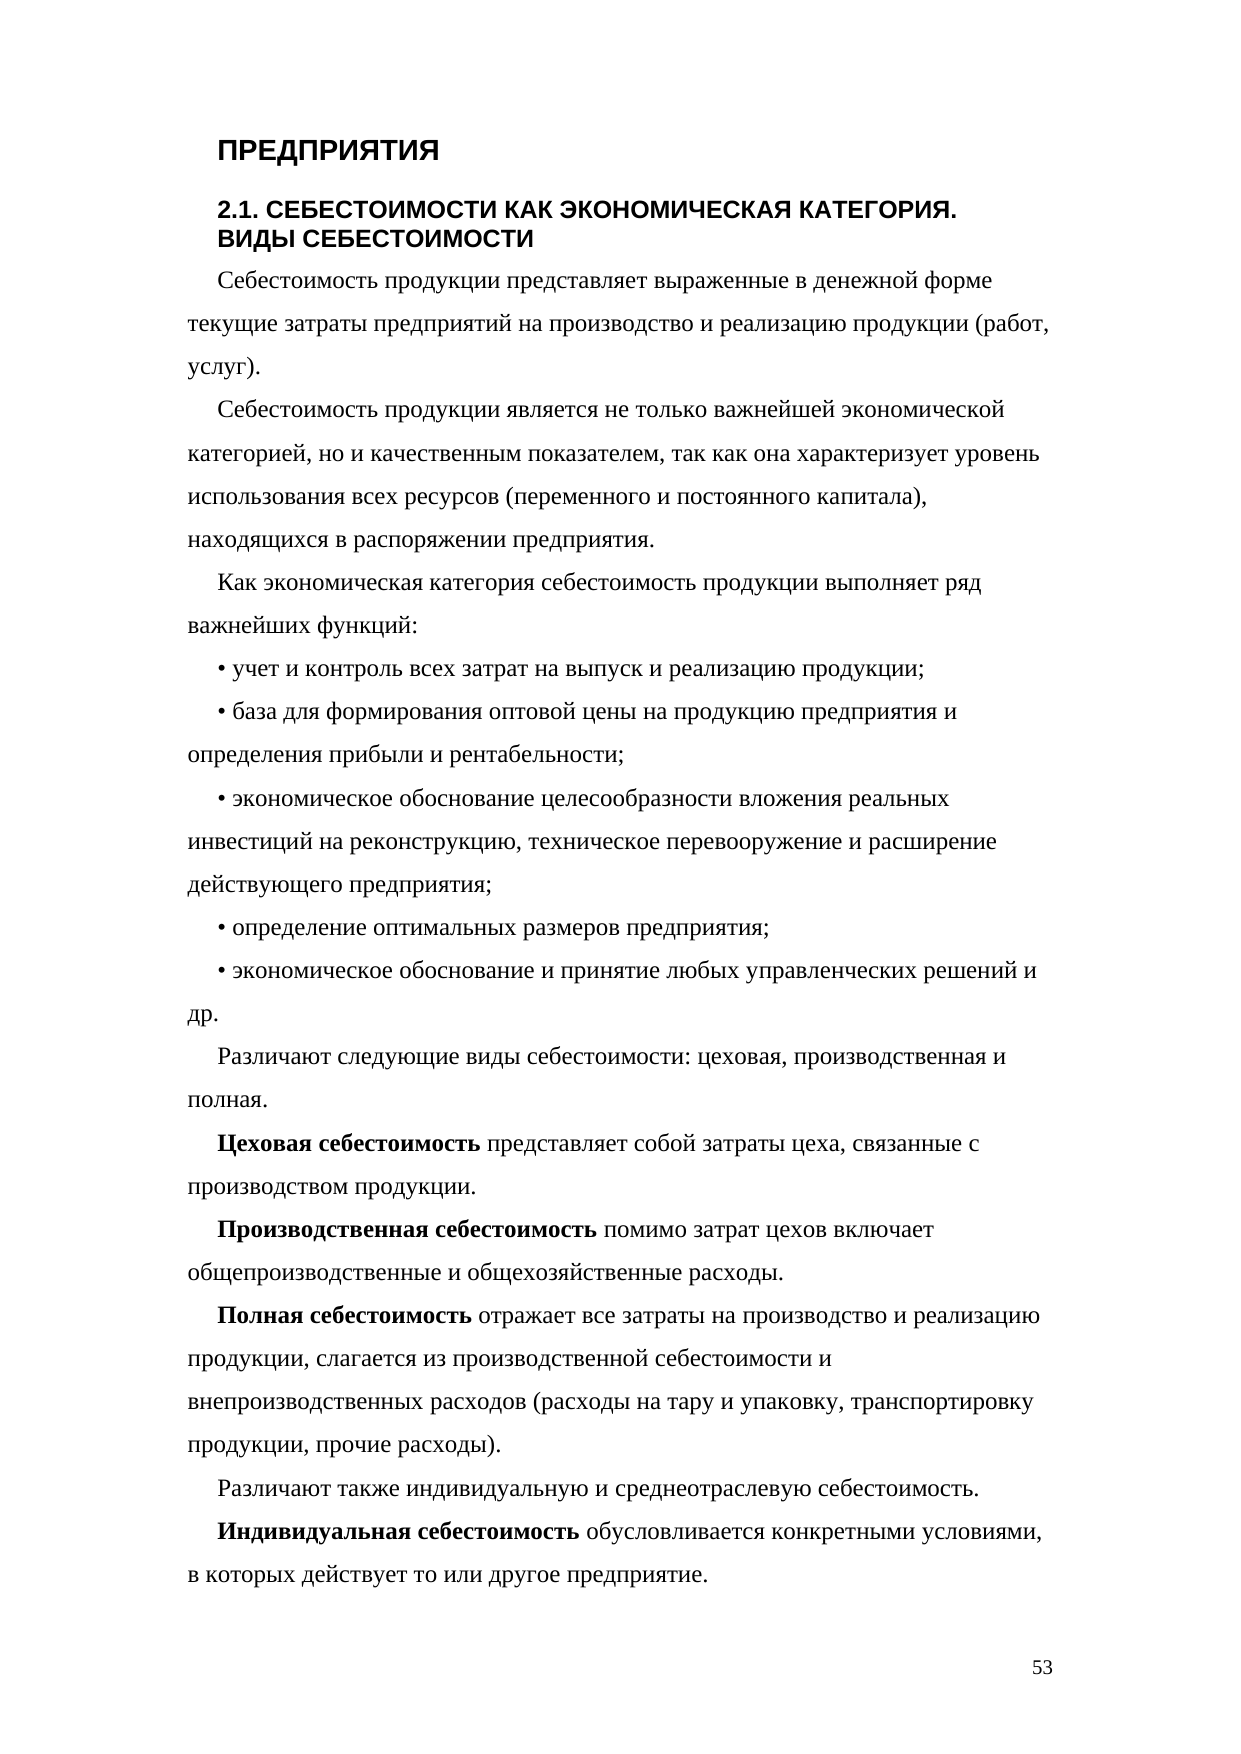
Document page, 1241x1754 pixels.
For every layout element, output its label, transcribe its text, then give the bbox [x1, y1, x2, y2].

text Цеховая себестоимость представляет собой затраты цеха, связанные с производством продукции. [187, 1128, 1053, 1199]
text • база для формирования оптовой цены на продукцию предприятия и определения прибыли и рентабельности; [187, 696, 1053, 768]
text Различают следующие виды себестоимости: цеховая, производственная и полная. [187, 1041, 1053, 1113]
text Индивидуальная себестоимость обусловливается конкретными условиями, в которых действует то или другое предприятие. [187, 1516, 1053, 1588]
text 2.1. СЕБЕСТОИМОСТИ КАК ЭКОНОМИЧЕСКАЯ КАТЕГОРИЯ. ВИДЫ СЕБЕСТОИМОСТИ [217, 195, 1032, 253]
text Себестоимость продукции представляет выраженные в денежной форме текущие затраты предприятий на производство и реализацию продукции (работ, услуг). [187, 265, 1053, 380]
text Полная себестоимость отражает все затраты на производство и реализацию продукции, слагается из производственной себестоимости и внепроизводственных расходов (расходы на тару и упаковку, транспортировку продукции, прочие расходы). [187, 1300, 1053, 1458]
text Себестоимость продукции является не только важнейшей экономической категорией, но и качественным показателем, так как она характеризует уровень использования всех ресурсов (переменного и постоянного капитала), находящихся в распоряжении предприятия. [187, 394, 1053, 553]
text • экономическое обоснование и принятие любых управленческих решений и др. [187, 955, 1053, 1027]
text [217, 133, 1053, 166]
text • учет и контроль всех затрат на выпуск и реализацию продукции; [187, 653, 1053, 682]
text Различают также индивидуальную и среднеотраслевую себестоимость. [187, 1473, 1053, 1501]
text • определение оптимальных размеров предприятия; [187, 912, 1053, 941]
text Как экономическая категория себестоимость продукции выполняет ряд важнейших функций: [187, 567, 1053, 639]
text Производственная себестоимость помимо затрат цехов включает общепроизводственные и общехозяйственные расходы. [187, 1214, 1053, 1286]
text • экономическое обоснование целесообразности вложения реальных инвестиций на реконструкцию, техническое перевооружение и расширение действующего предприятия; [187, 783, 1053, 898]
